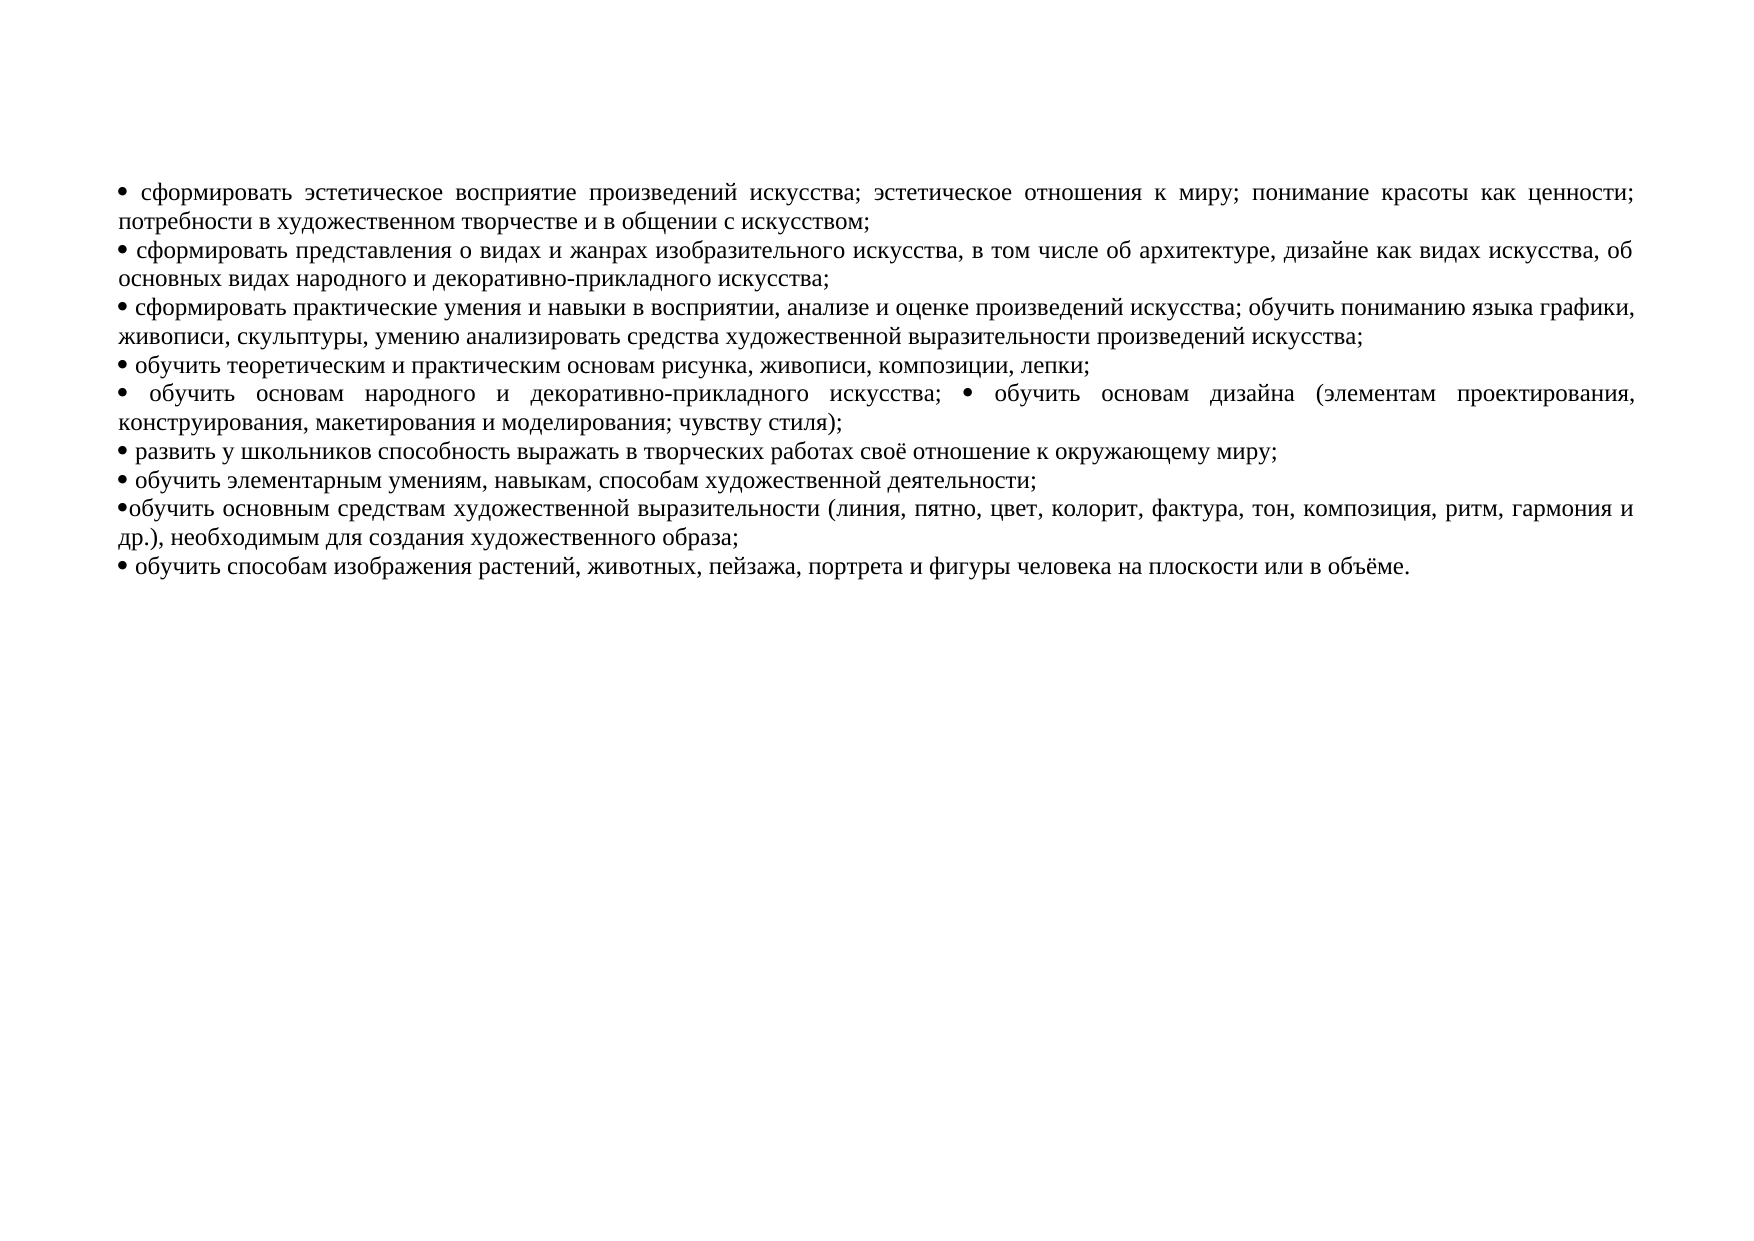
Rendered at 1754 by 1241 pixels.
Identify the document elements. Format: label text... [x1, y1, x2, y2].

text обучить способам изображения растений, животных, пейзажа, портрета и фигуры человека на плоскости или в объёме. [118, 551, 1636, 580]
text сформировать практические умения и навыки в восприятии, анализе и оценке произведений искусства; обучить пониманию языка графики, живописи, скульптуры, умению анализировать средства художественной выразительности произведений искусства; [118, 292, 1636, 350]
text сформировать эстетическое восприятие произведений искусства; эстетическое отношения к миру; понимание красоты как ценности; потребности в художественном творчестве и в общении с искусством; [118, 177, 1636, 235]
text развить у школьников способность выражать в творческих работах своё отношение к окружающему миру; [118, 436, 1636, 465]
text обучить элементарным умениям, навыкам, способам художественной деятельности; [118, 465, 1636, 493]
text обучить основам народного и декоративно-прикладного искусства; обучить основам дизайна (элементам проектирования, конструирования, макетирования и моделирования; чувству стиля); [118, 378, 1636, 436]
text обучить теоретическим и практическим основам рисунка, живописи, композиции, лепки; [118, 350, 1636, 378]
text обучить основным средствам художественной выразительности (линия, пятно, цвет, колорит, фактура, тон, композиция, ритм, гармония и др.), необходимым для создания художественного образа; [118, 493, 1636, 551]
text сформировать представления о видах и жанрах изобразительного искусства, в том числе об архитектуре, дизайне как видах искусства, об основных видах народного и декоративно-прикладного искусства; [118, 235, 1636, 292]
